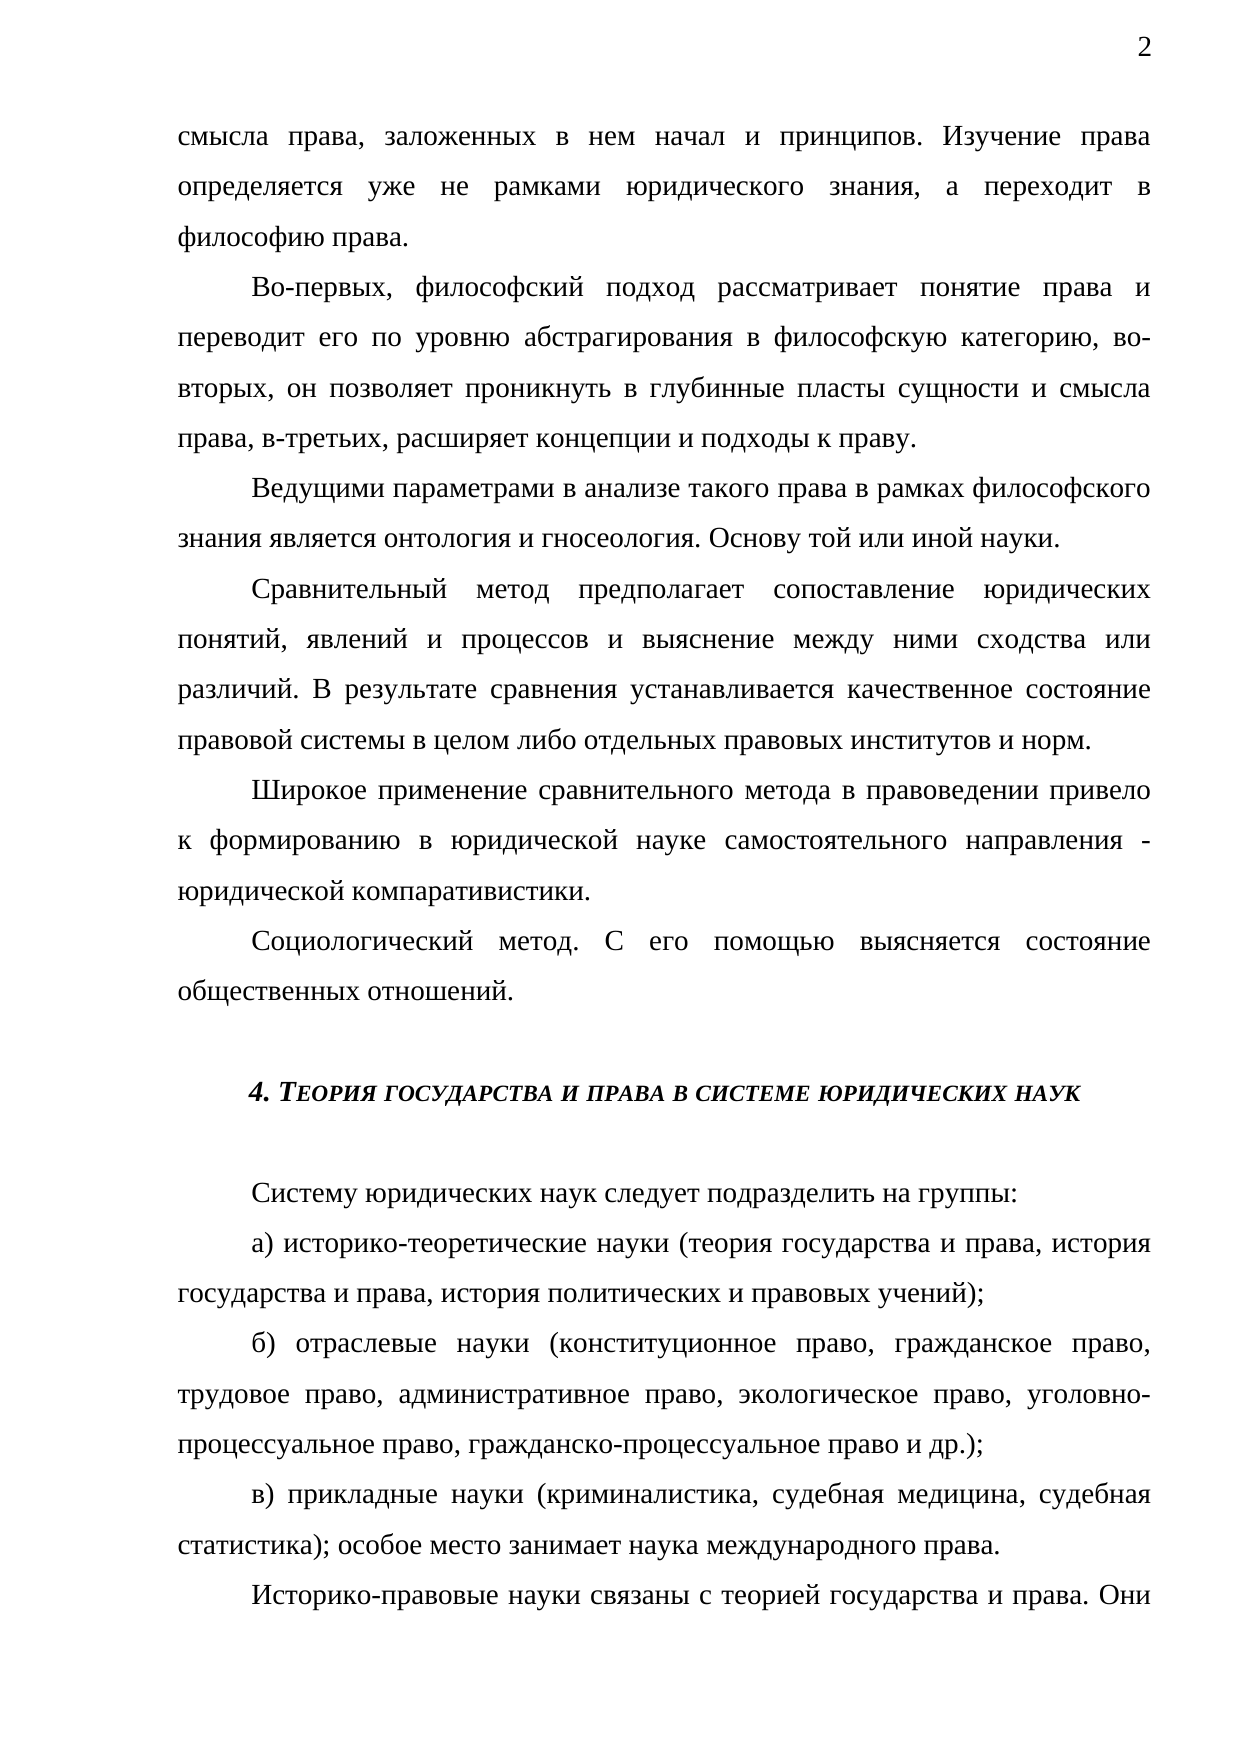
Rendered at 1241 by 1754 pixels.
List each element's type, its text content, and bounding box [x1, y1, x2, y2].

text б) отраслевые науки (конституционное право, гражданское право, трудовое право, административное право, экологическое право, уголовно-процессуальное право, гражданско-процессуальное право и др.); [177, 1326, 1152, 1460]
text Ведущими параметрами в анализе такого права в рамках философского знания является онтология и гносеология. Основу той или иной науки. [177, 470, 1152, 554]
text а) историко-теоретические науки (теория государства и права, история государства и права, история политических и правовых учений); [177, 1225, 1152, 1309]
subtitle 4. Теория государства и права в системе юридических наук [177, 1074, 1152, 1108]
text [177, 1577, 1152, 1611]
text в) прикладные науки (криминалистика, судебная медицина, судебная статистика); особое место занимает наука международного права. [177, 1477, 1152, 1560]
text Систему юридических наук следует подразделить на группы: [177, 1175, 1152, 1208]
text Социологический метод. С его помощью выясняется состояние общественных отношений. [177, 923, 1152, 1007]
text Во-первых, философский подход рассматривает понятие права и переводит его по уровню абстрагирования в философскую категорию, во-вторых, он позволяет проникнуть в глубинные пласты сущности и смысла права, в-третьих, расширяет концепции и подходы к праву. [177, 269, 1152, 453]
text Широкое применение сравнительного метода в правоведении привело к формированию в юридической науке самостоятельного направления - юридической компаративистики. [177, 772, 1152, 906]
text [177, 118, 1152, 252]
text Сравнительный метод предполагает сопоставление юридических понятий, явлений и процессов и выяснение между ними сходства или различий. В результате сравнения устанавливается качественное состояние правовой системы в целом либо отдельных правовых институтов и норм. [177, 571, 1152, 755]
